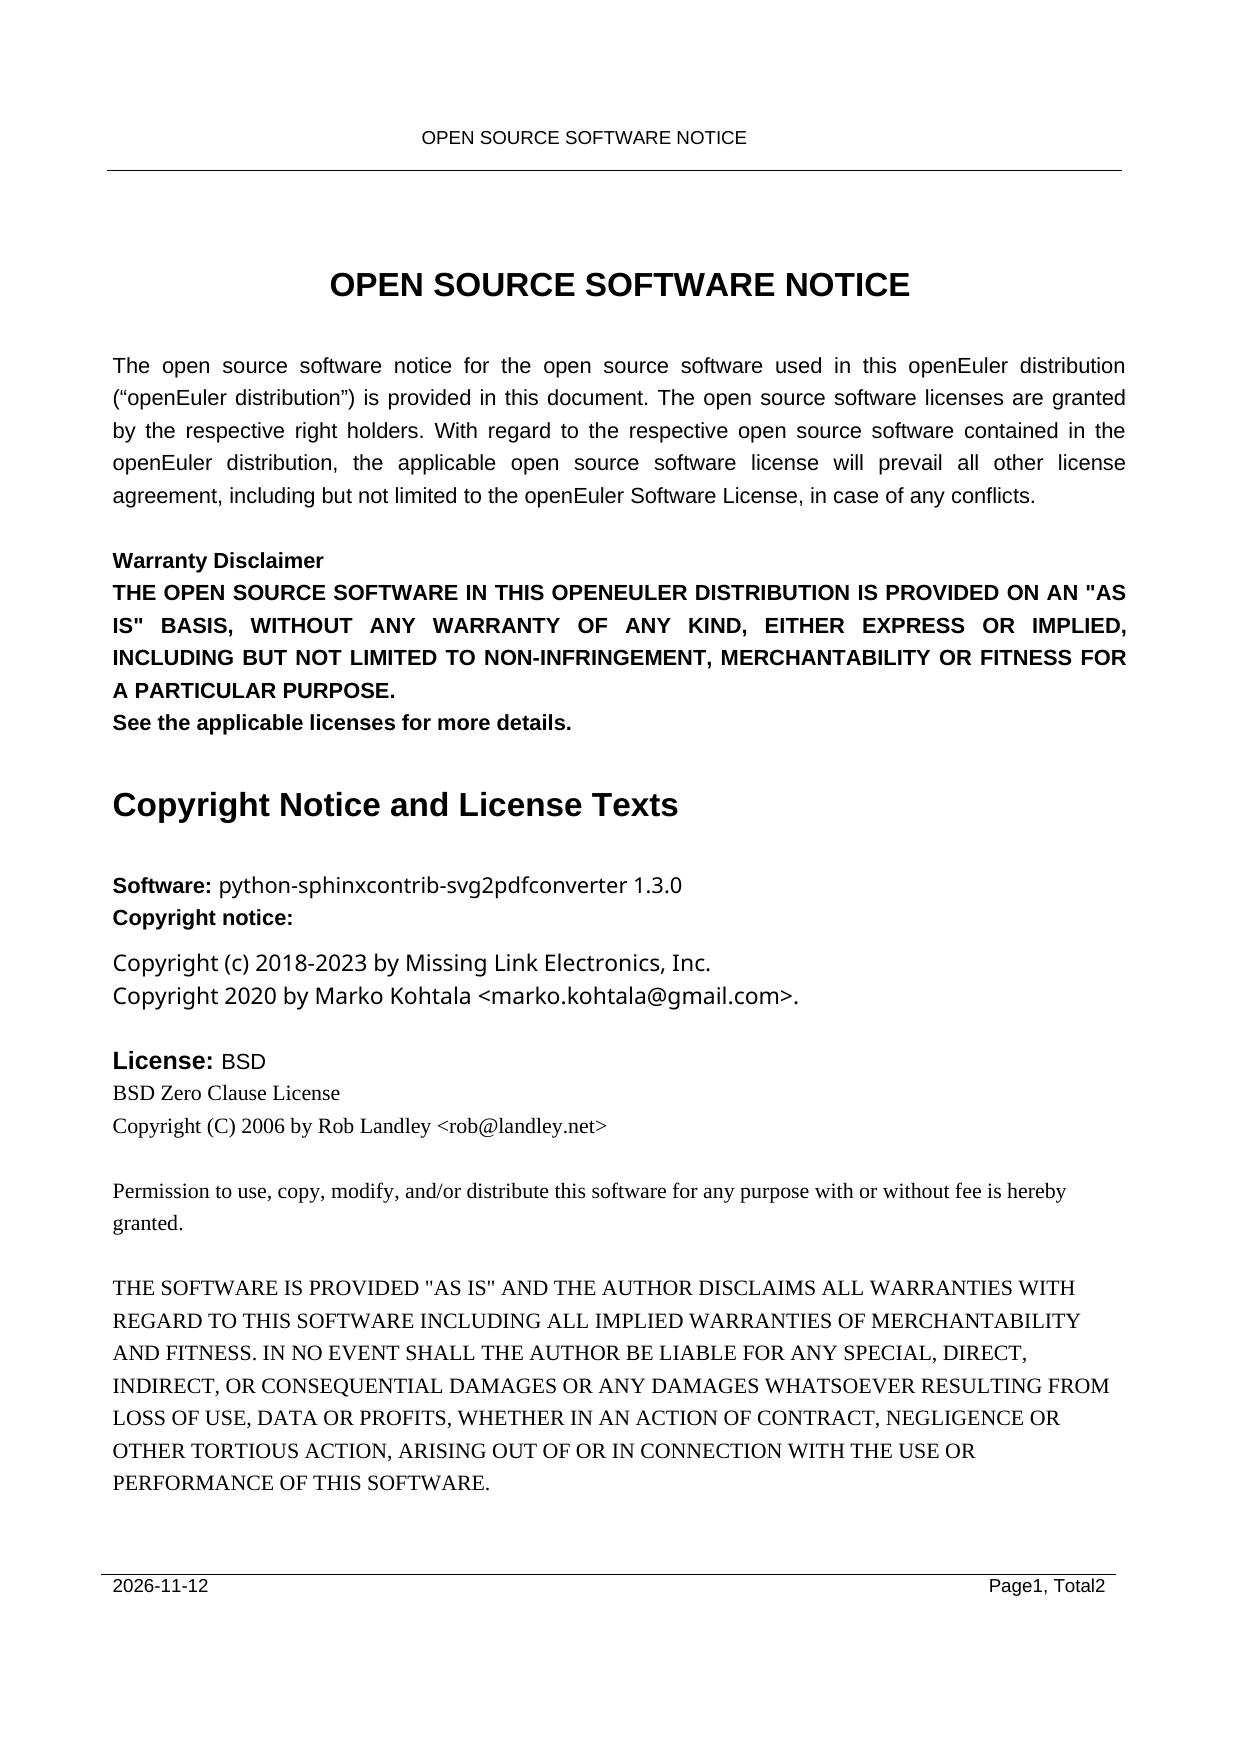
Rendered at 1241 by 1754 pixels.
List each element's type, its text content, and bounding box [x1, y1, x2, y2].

title Software: python-sphinxcontrib-svg2pdfconverter 1.3.0 [112, 869, 1128, 901]
text License: BSD [112, 1044, 1128, 1077]
text BSD Zero Clause License Copyright (C) 2006 by Rob Landley <rob@landley.net> Permission to use, copy, modify, and/or distribute this software for any purpose with or without fee is hereby granted. THE SOFTWARE IS PROVIDED "AS IS" AND THE AUTHOR DISCLAIMS ALL WARRANTIES WITH REGARD TO THIS SOFTWARE INCLUDING ALL IMPLIED WARRANTIES OF MERCHANTABILITY AND FITNESS. IN NO EVENT SHALL THE AUTHOR BE LIABLE FOR ANY SPECIAL, DIRECT, INDIRECT, OR CONSEQUENTIAL DAMAGES OR ANY DAMAGES WHATSOEVER RESULTING FROM LOSS OF USE, DATA OR PROFITS, WHETHER IN AN ACTION OF CONTRACT, NEGLIGENCE OR OTHER TORTIOUS ACTION, ARISING OUT OF OR IN CONNECTION WITH THE USE OR PERFORMANCE OF THIS SOFTWARE. [112, 1077, 1128, 1532]
text Copyright (c) 2018-2023 by Missing Link Electronics, Inc. Copyright 2020 by Marko Kohtala <marko.kohtala@gmail.com>. [112, 947, 1128, 1044]
text Copyright notice: [112, 901, 1128, 934]
text Copyright Notice and License Texts [112, 771, 1128, 836]
text THE OPEN SOURCE SOFTWARE IN THIS OPENEULER DISTRIBUTION IS PROVIDED ON AN "AS IS" BASIS, WITHOUT ANY WARRANTY OF ANY KIND, EITHER EXPRESS OR IMPLIED, INCLUDING BUT NOT LIMITED TO NON-INFRINGEMENT, MERCHANTABILITY OR FITNESS FOR A PARTICULAR PURPOSE. See the applicable licenses for more details. [112, 576, 1128, 739]
text OPEN SOURCE SOFTWARE NOTICE [112, 251, 1128, 316]
text Warranty Disclaimer [112, 544, 1128, 576]
text The open source software notice for the open source software used in this openEuler distribution (“openEuler distribution”) is provided in this document. The open source software licenses are granted by the respective right holders. With regard to the respective open source software contained in the openEuler distribution, the applicable open source software license will prevail all other license agreement, including but not limited to the openEuler Software License, in case of any conflicts. [112, 349, 1128, 511]
